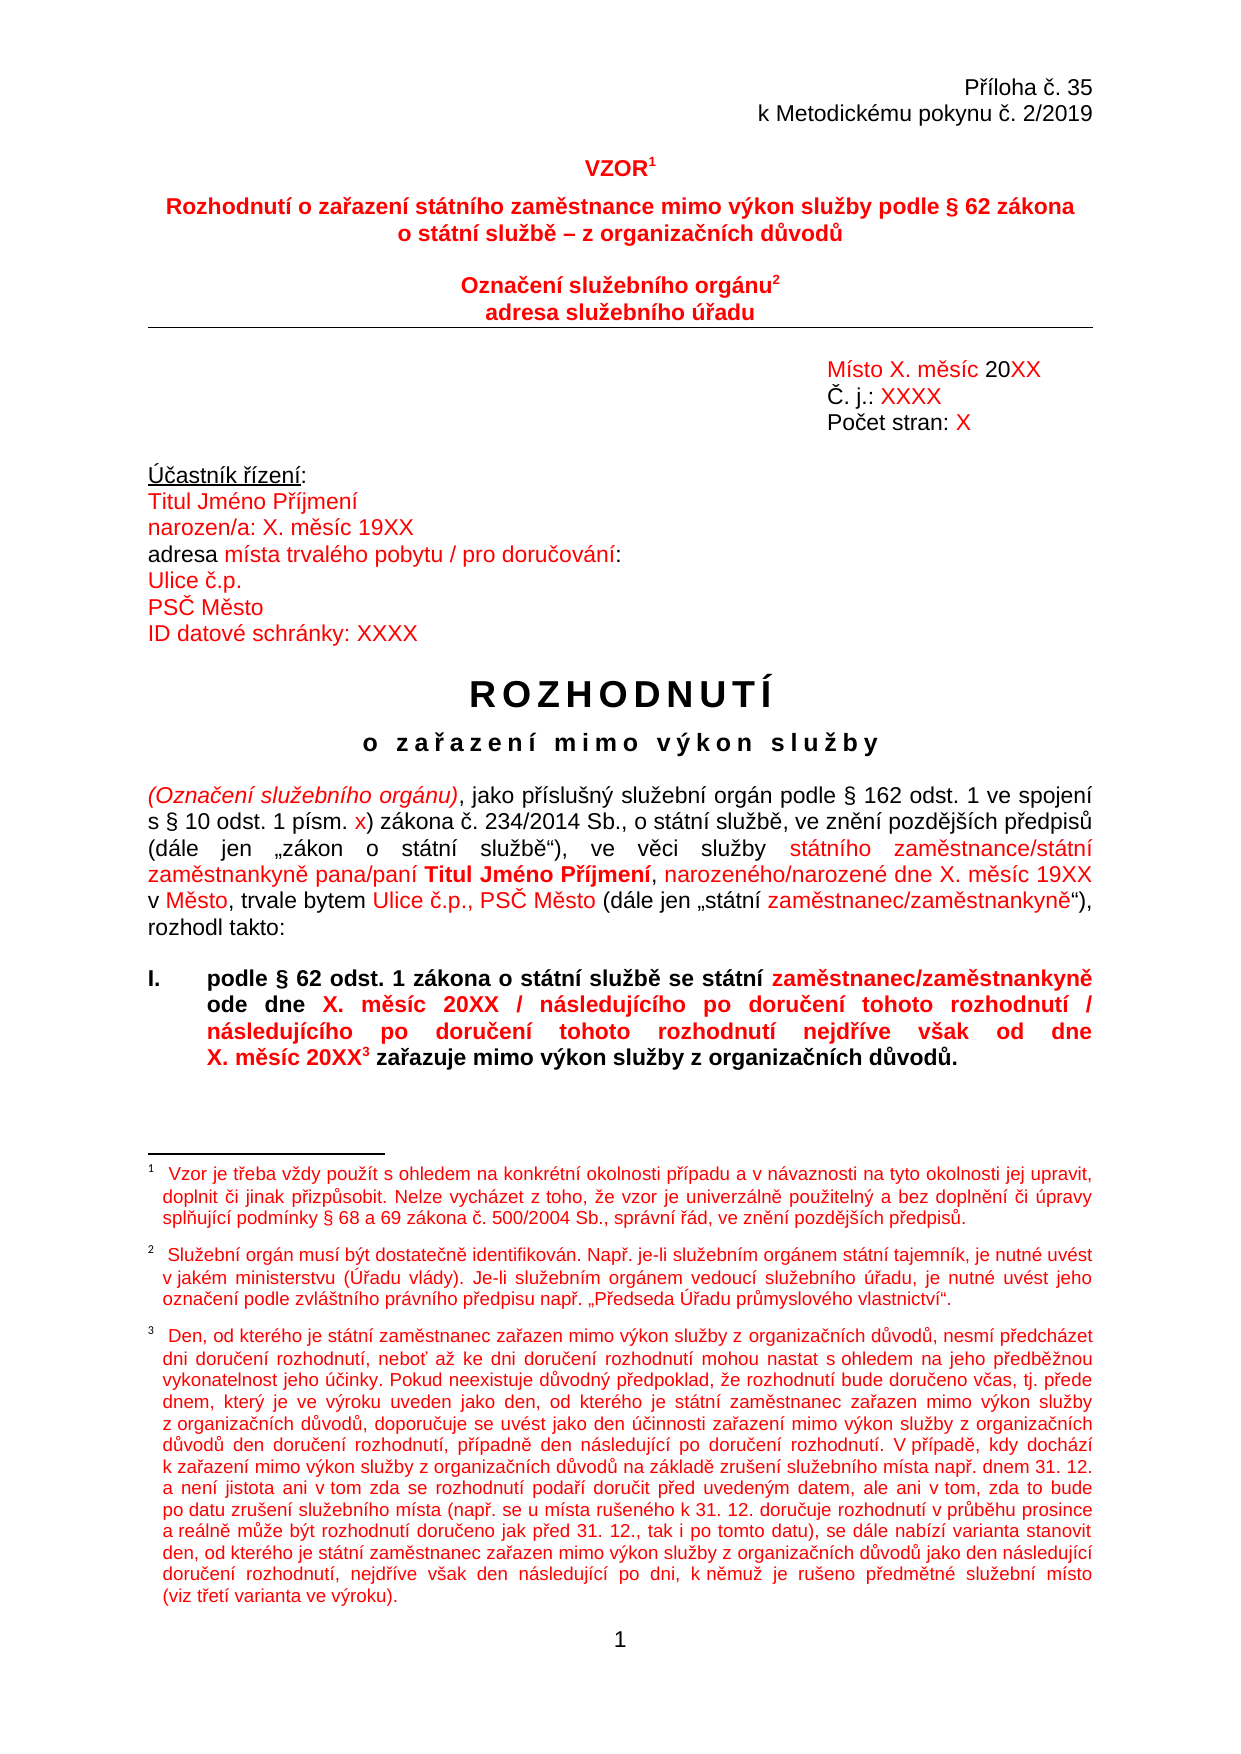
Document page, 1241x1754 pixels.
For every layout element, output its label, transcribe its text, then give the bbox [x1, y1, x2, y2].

text o zařazení mimo výkon služby [148, 728, 1093, 757]
text Účastník řízení: [148, 462, 1093, 488]
text Titul Jméno Příjmení [148, 488, 1093, 514]
text Označení služebního orgánu [148, 272, 1093, 299]
text Č. j.: XXXX [827, 383, 1093, 409]
text PSČ Město [148, 593, 1093, 620]
text adresa služebního úřadu [148, 299, 1093, 327]
text VZOR [148, 154, 1093, 181]
text ROZHODNUTÍ [148, 672, 1093, 716]
text (Označení služebního orgánu), jako příslušný služební orgán podle § 162 odst. 1 ve spojení s § 10 odst. 1 písm. x) zákona č. 234/2014 Sb., o státní službě, ve znění pozdějších předpisů (dále jen „zákon o státní službě“), ve věci služby státního zaměstnance/státní zaměstnankyně pana/paní Titul Jméno Příjmení, narozeného/narozené dne X. měsíc 19XX v Město, trvale bytem Ulice č.p., PSČ Město (dále jen „státní zaměstnanec/zaměstnankyně“), rozhodl takto: [148, 782, 1093, 940]
text Místo X. měsíc 20XX [827, 356, 1093, 383]
text Ulice č.p. [148, 567, 1093, 593]
text ID datové schránky: XXXX [148, 620, 1093, 646]
text adresa místa trvalého pobytu / pro doručování: [148, 541, 1093, 567]
list podle § 62 odst. 1 zákona o státní službě se státní zaměstnanec/zaměstnankyně ode dne X. měsíc 20XX / následujícího po doručení tohoto rozhodnutí / následujícího po doručení tohoto rozhodnutí nejdříve však od dne X. měsíc 20XX zařazuje mimo výkon služby z organizačních důvodů. [148, 965, 1093, 1070]
text narozen/a: X. měsíc 19XX [148, 514, 1093, 541]
text Rozhodnutí o zařazení státního zaměstnance mimo výkon služby podle § 62 zákona o státní službě – z organizačních důvodů [148, 193, 1093, 246]
text Počet stran: X [827, 409, 1093, 435]
